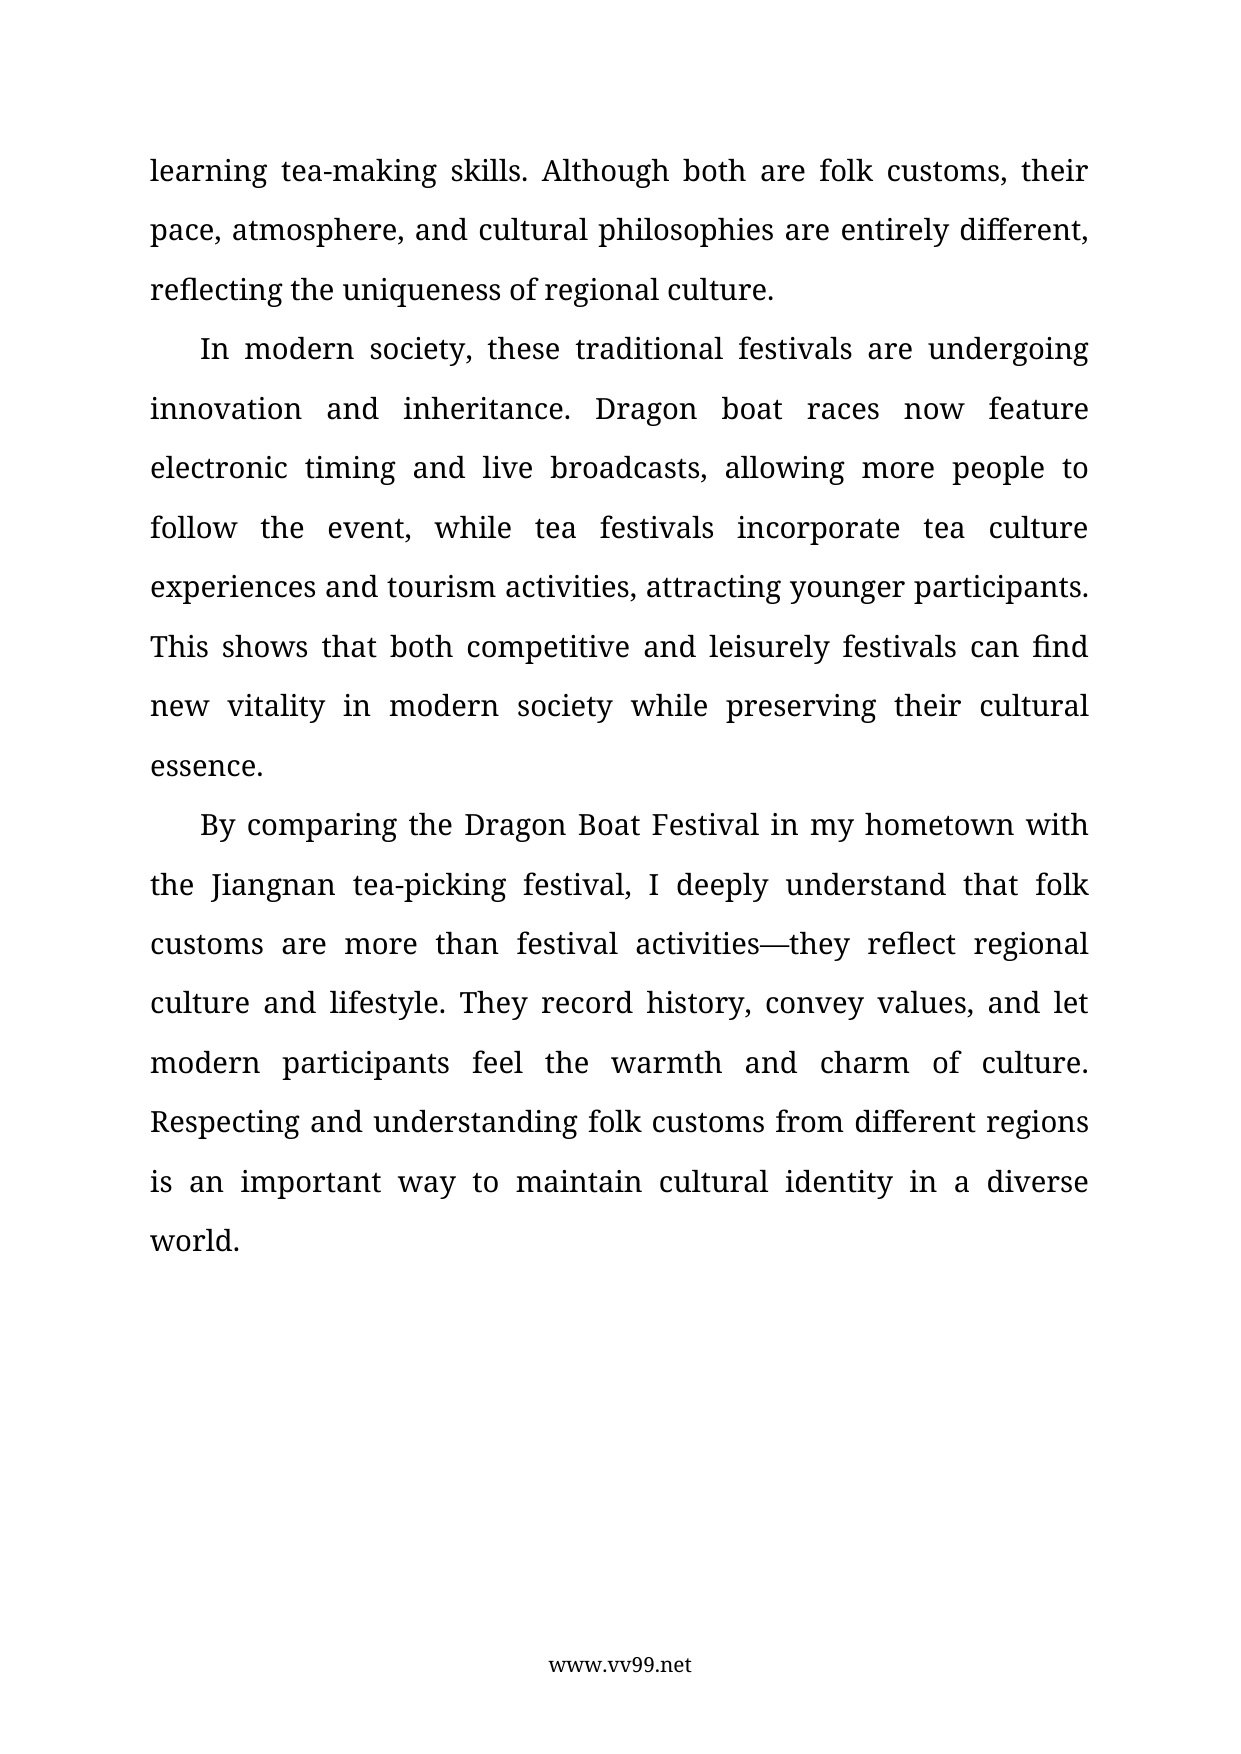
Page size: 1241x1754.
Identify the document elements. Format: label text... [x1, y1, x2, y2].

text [150, 150, 1090, 309]
text In modern society, these traditional festivals are undergoing innovation and inheritance. Dragon boat races now feature electronic timing and live broadcasts, allowing more people to follow the event, while tea festivals incorporate tea culture experiences and tourism activities, attracting younger participants. This shows that both competitive and leisurely festivals can find new vitality in modern society while preserving their cultural essence. [150, 328, 1090, 784]
text By comparing the Dragon Boat Festival in my hometown with the Jiangnan tea-picking festival, I deeply understand that folk customs are more than festival activities—they reflect regional culture and lifestyle. They record history, convey values, and let modern participants feel the warmth and charm of culture. Respecting and understanding folk customs from different regions is an important way to maintain cultural identity in a diverse world. [150, 804, 1090, 1260]
